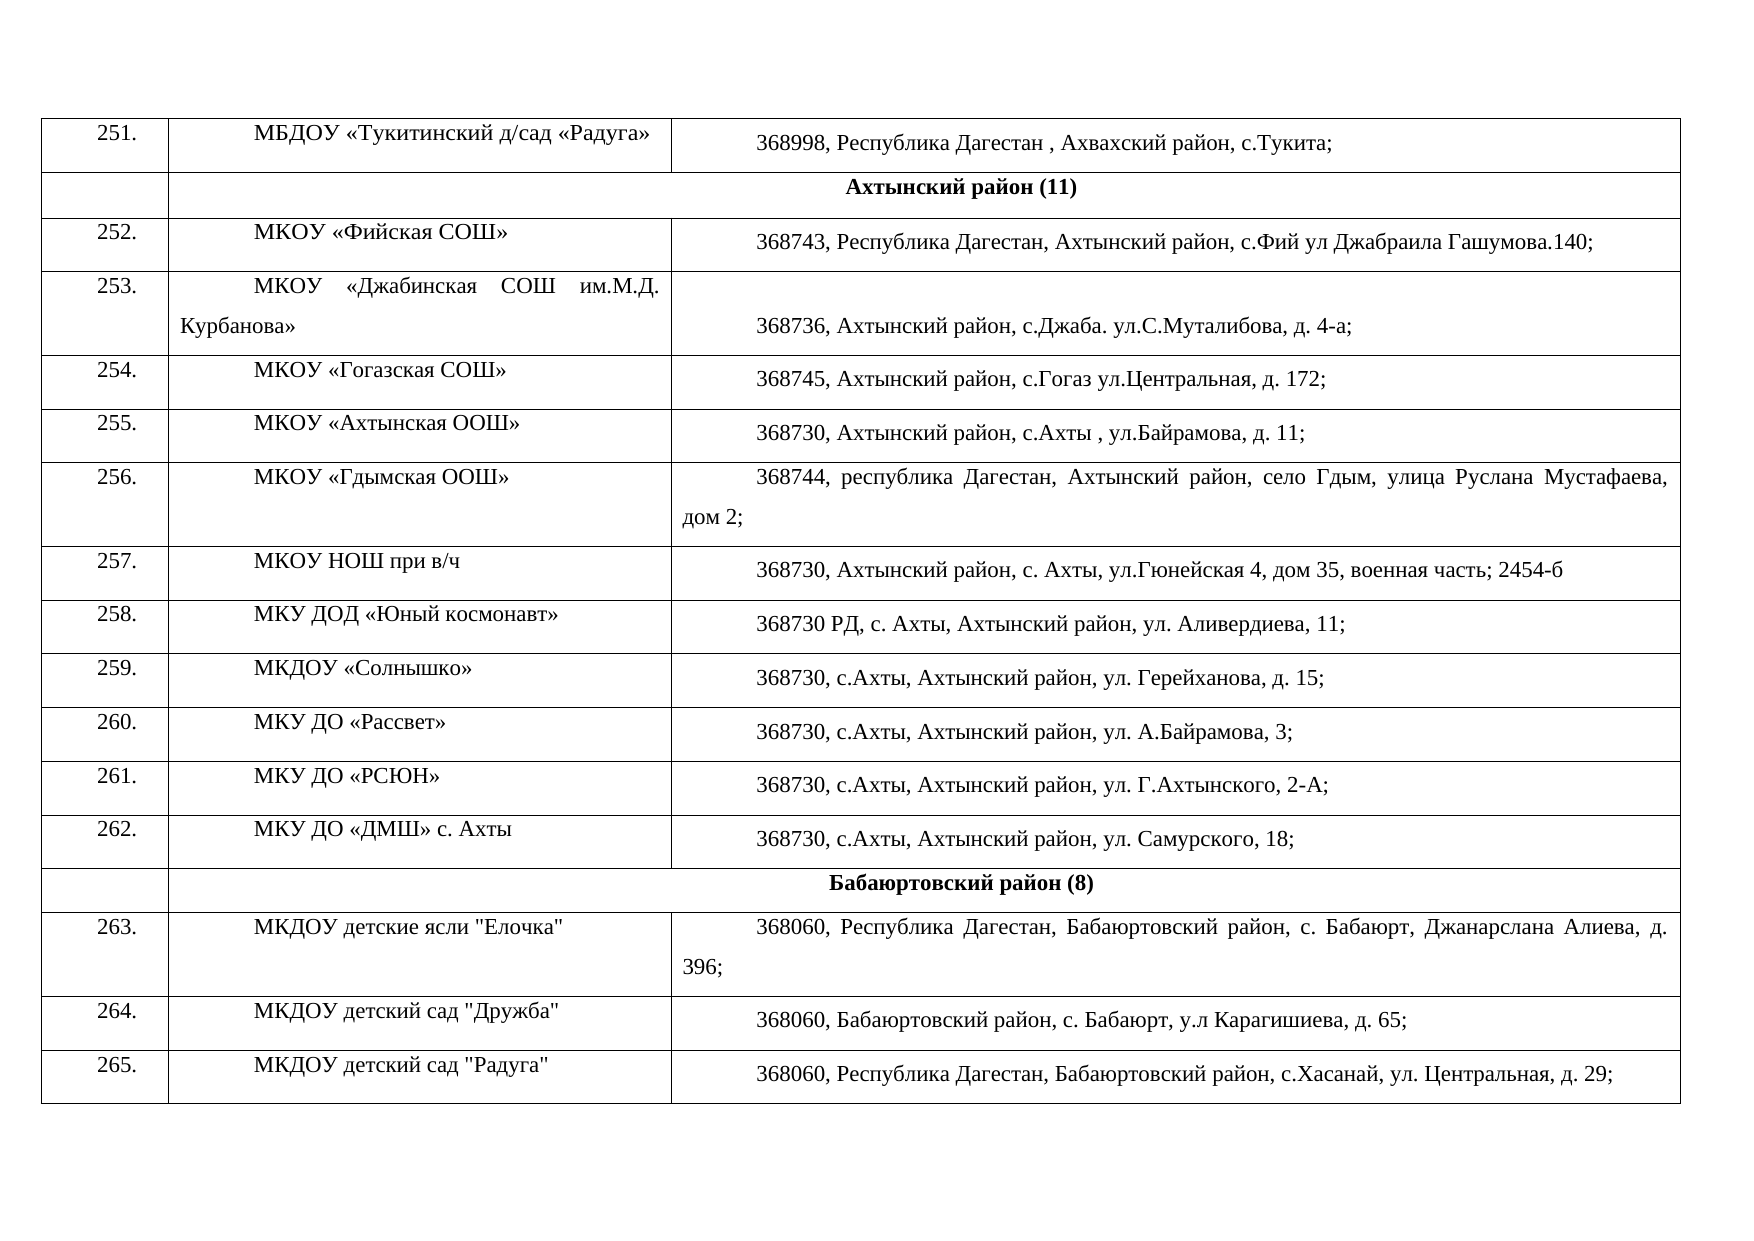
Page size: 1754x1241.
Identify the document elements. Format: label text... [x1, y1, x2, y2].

table_cell МКДОУ детский сад "Радуга" [169, 1051, 671, 1103]
table_cell МКОУ «Гдымская ООШ» [169, 463, 671, 546]
table_cell МКУ ДО «Рассвет» [169, 708, 671, 761]
table_cell [42, 913, 168, 996]
table_cell МКОУ «Джабинская СОШ им.М.Д. Курбанова» [169, 272, 671, 355]
table_cell [42, 173, 168, 217]
table_cell 368730, Ахтынский район, с. Ахты, ул.Гюнейская 4, дом 35, военная часть; 2454-б [672, 547, 1680, 599]
table_cell МКОУ «Фийская СОШ» [169, 219, 671, 271]
table_cell МБДОУ «Тукитинский д/сад «Радуга» [169, 119, 671, 172]
table_cell Бабаюртовский район (8) [169, 869, 1680, 912]
table_cell [42, 272, 168, 355]
table_cell МКУ ДО «РСЮН» [169, 762, 671, 814]
table_cell 368730, с.Ахты, Ахтынский район, ул. Г.Ахтынского, 2-А; [672, 762, 1680, 814]
table_cell [42, 356, 168, 408]
table_cell 368743, Республика Дагестан, Ахтынский район, с.Фий ул Джабраила Гашумова.140; [672, 219, 1680, 271]
table_cell [42, 762, 168, 814]
table_cell [42, 463, 168, 546]
table_cell [42, 708, 168, 761]
table_cell [42, 816, 168, 868]
table_cell [42, 654, 168, 707]
table_cell Ахтынский район (11) [169, 173, 1680, 217]
table_cell [42, 410, 168, 462]
table_cell МКДОУ детские ясли "Елочка" [169, 913, 671, 996]
table_cell 368736, Ахтынский район, с.Джаба. ул.С.Муталибова, д. 4-а; [672, 272, 1680, 355]
table_cell 368730, Ахтынский район, с.Ахты , ул.Байрамова, д. 11; [672, 410, 1680, 462]
table_cell [42, 119, 168, 172]
table_cell МКОУ НОШ при в/ч [169, 547, 671, 599]
table_cell МКДОУ «Солнышко» [169, 654, 671, 707]
table_cell МКУ ДО «ДМШ» с. Ахты [169, 816, 671, 868]
table_cell 368060, Республика Дагестан, Бабаюртовский район, с.Хасанай, ул. Центральная, д. 29; [672, 1051, 1680, 1103]
table_cell 368730, с.Ахты, Ахтынский район, ул. Герейханова, д. 15; [672, 654, 1680, 707]
table_cell [42, 1051, 168, 1103]
table_cell 368744, республика Дагестан, Ахтынский район, село Гдым, улица Руслана Мустафаева, дом 2; [672, 463, 1680, 546]
table_cell [42, 997, 168, 1049]
table_cell 368745, Ахтынский район, с.Гогаз ул.Центральная, д. 172; [672, 356, 1680, 408]
table_cell 368998, Республика Дагестан , Ахвахский район, с.Тукита; [672, 119, 1680, 172]
table_cell 368730 РД, с. Ахты, Ахтынский район, ул. Аливердиева, 11; [672, 601, 1680, 653]
table_cell 368730, с.Ахты, Ахтынский район, ул. Самурского, 18; [672, 816, 1680, 868]
table_cell [42, 547, 168, 599]
table_cell МКОУ «Ахтынская ООШ» [169, 410, 671, 462]
table_cell [42, 219, 168, 271]
table_cell МКУ ДОД «Юный космонавт» [169, 601, 671, 653]
table_cell МКДОУ детский сад "Дружба" [169, 997, 671, 1049]
table_cell МКОУ «Гогазская СОШ» [169, 356, 671, 408]
table_cell [42, 601, 168, 653]
table_cell 368060, Бабаюртовский район, с. Бабаюрт, у.л Карагишиева, д. 65; [672, 997, 1680, 1049]
table_cell [42, 869, 168, 912]
table_cell 368730, с.Ахты, Ахтынский район, ул. А.Байрамова, 3; [672, 708, 1680, 761]
table_cell 368060, Республика Дагестан, Бабаюртовский район, с. Бабаюрт, Джанарслана Алиева, д. 396; [672, 913, 1680, 996]
